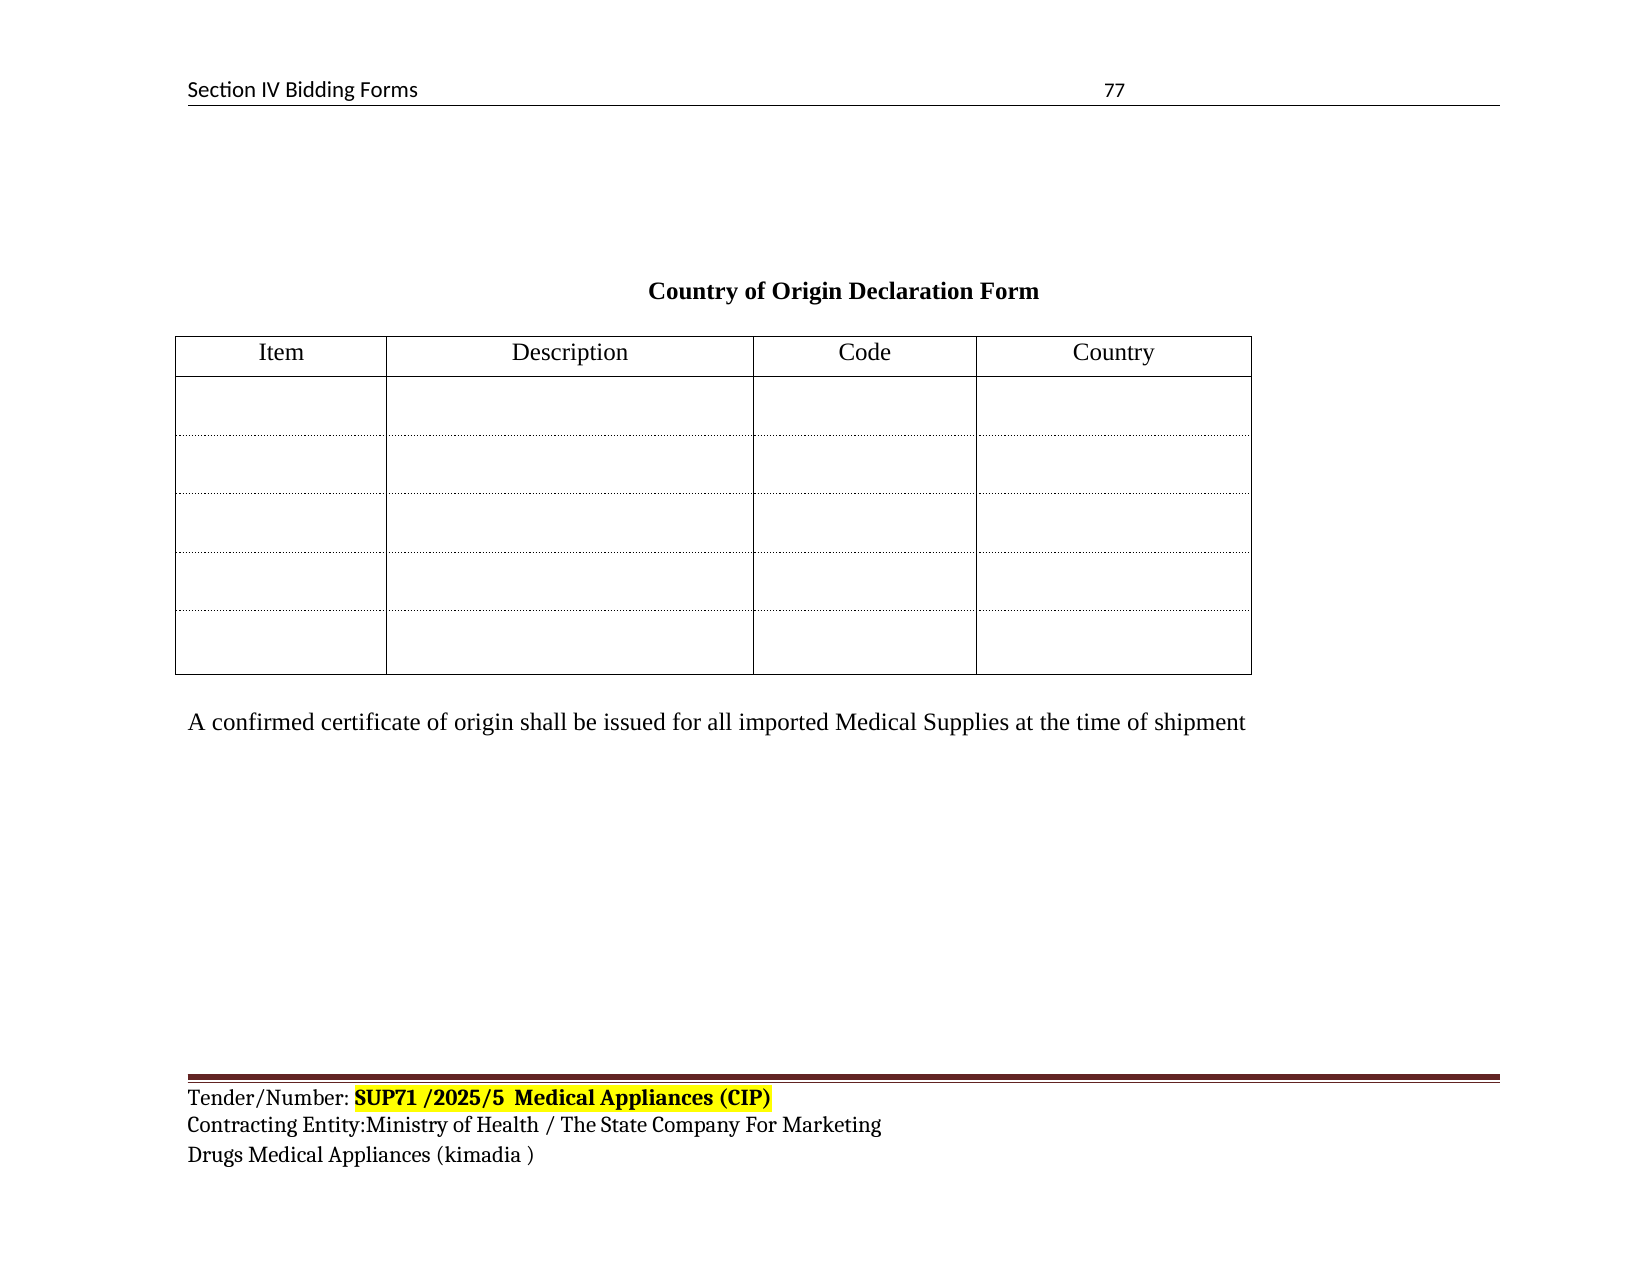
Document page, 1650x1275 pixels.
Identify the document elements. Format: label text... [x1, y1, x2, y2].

table_cell [977, 552, 1251, 610]
table_cell [176, 435, 386, 493]
table_header Country [977, 337, 1251, 376]
table_cell [754, 493, 976, 552]
table_cell [176, 493, 386, 552]
table_cell [977, 435, 1251, 493]
table_cell [977, 377, 1251, 434]
table_cell [387, 552, 753, 610]
table_cell [754, 552, 976, 610]
table_cell [387, 610, 753, 674]
table_cell [176, 552, 386, 610]
text A confirmed certificate of origin shall be issued for all imported Medical Supplies at the time of shipment [187, 707, 1500, 736]
table_cell [754, 435, 976, 493]
table_cell [387, 493, 753, 552]
table_cell [387, 377, 753, 434]
table_cell [754, 377, 976, 434]
table_cell [977, 610, 1251, 674]
table_cell [176, 610, 386, 674]
table_cell [387, 435, 753, 493]
table_cell [754, 610, 976, 674]
table_cell [176, 377, 386, 434]
table_header Item [176, 337, 386, 376]
table_header Code [754, 337, 976, 376]
text Country of Origin Declaration Form [187, 277, 1500, 305]
table_header Description [387, 337, 753, 376]
table_cell [977, 493, 1251, 552]
